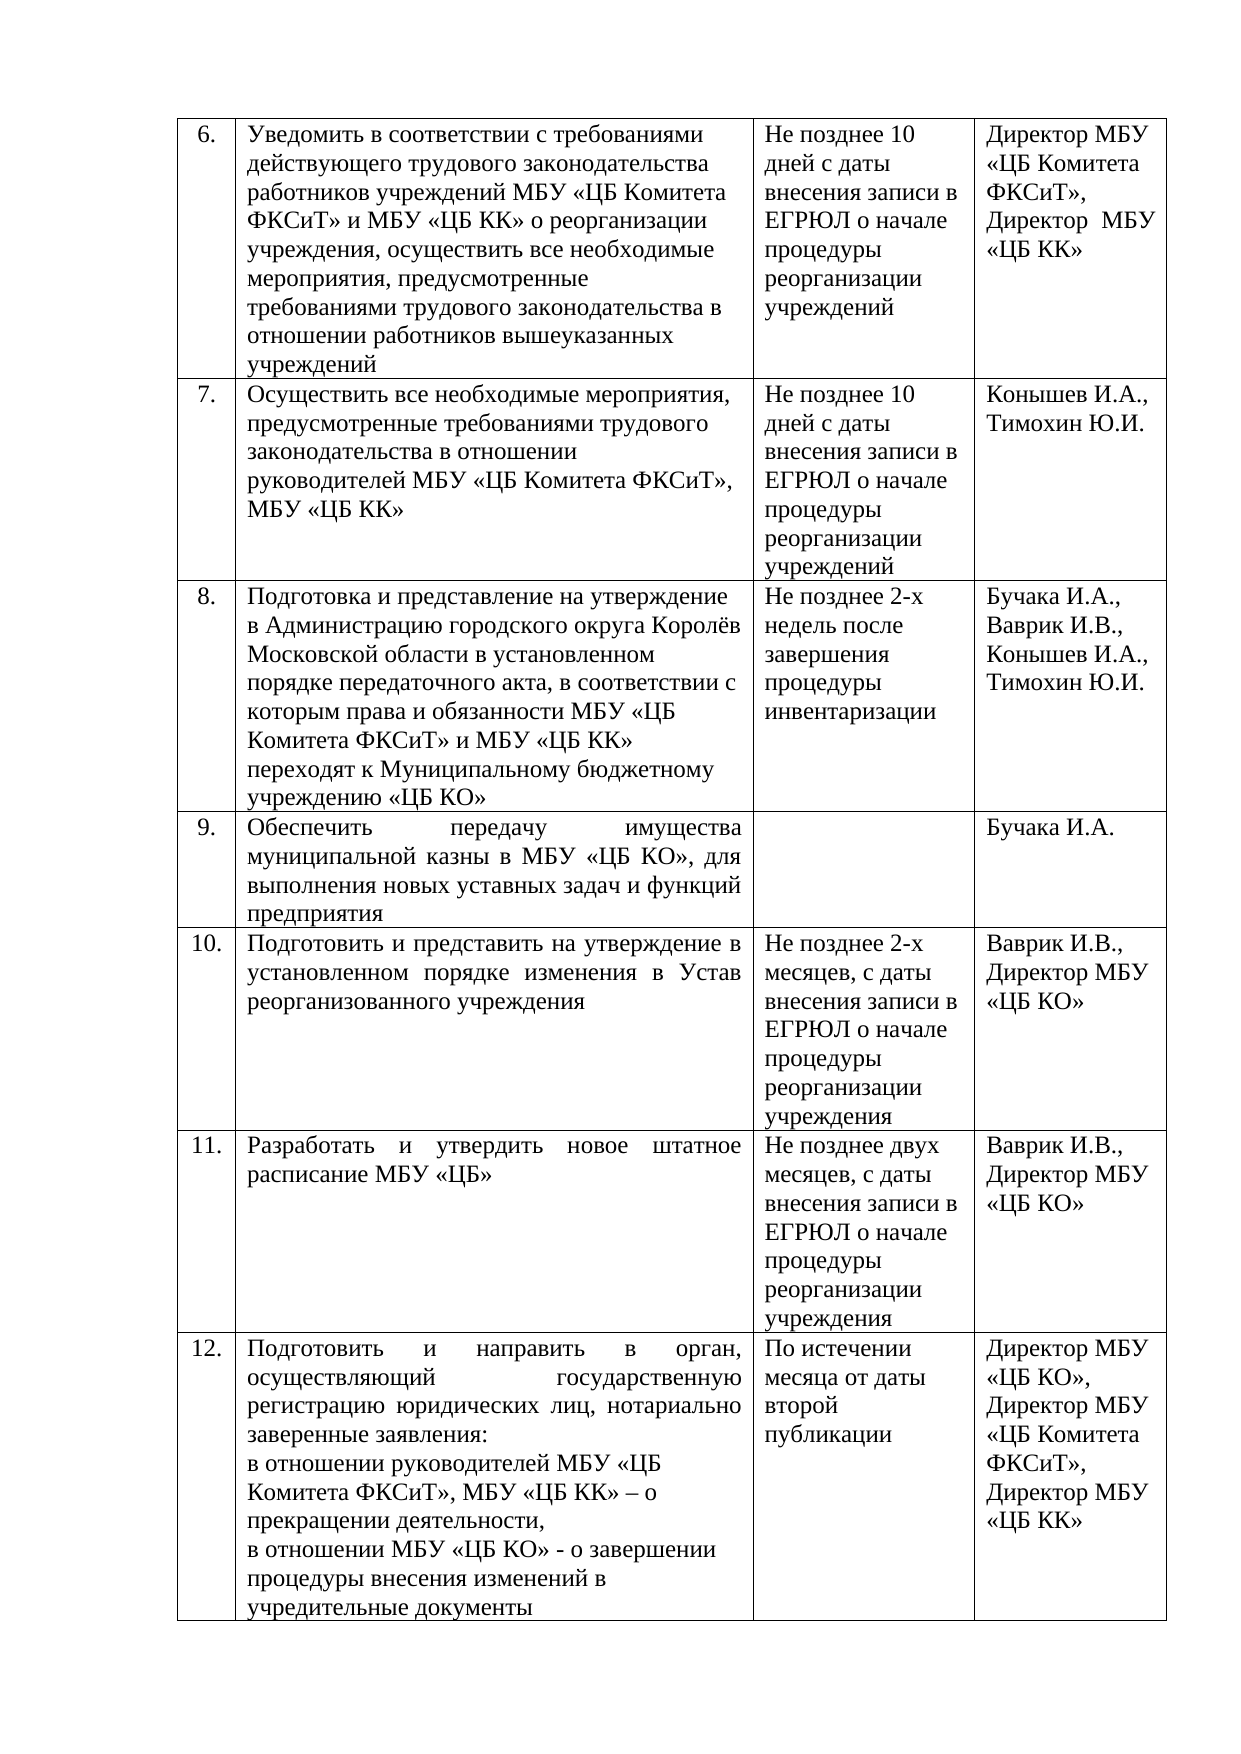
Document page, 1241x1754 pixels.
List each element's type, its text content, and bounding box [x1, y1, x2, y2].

table_cell Подготовить и представить на утверждение в установленном порядке изменения в Устав реорганизованного учреждения [236, 928, 753, 1129]
table_cell Подготовить и направить в орган, осуществляющий государственную регистрацию юридических лиц, нотариально заверенные заявления: в отношении руководителей МБУ «ЦБ Комитета ФКСиТ», МБУ «ЦБ КК» – о прекращении деятельности, в отношении МБУ «ЦБ КО» - о завершении процедуры внесения изменений в учредительные документы [236, 1333, 753, 1620]
table_cell Директор МБУ «ЦБ КО», Директор МБУ «ЦБ Комитета ФКСиТ», Директор МБУ «ЦБ КК» [975, 1333, 1166, 1620]
table_cell 7. [178, 379, 235, 580]
table_cell Обеспечить передачу имущества муниципальной казны в МБУ «ЦБ КО», для выполнения новых уставных задач и функций предприятия [236, 812, 753, 927]
table_cell Ваврик И.В., Директор МБУ «ЦБ КО» [975, 928, 1166, 1129]
table_cell 11. [178, 1131, 235, 1332]
table_cell По истечении месяца от даты второй публикации [754, 1333, 974, 1620]
table_cell 6. [178, 119, 235, 378]
table_cell 9. [178, 812, 235, 927]
table_cell Не позднее 10 дней с даты внесения записи в ЕГРЮЛ о начале процедуры реорганизации учреждений [754, 119, 974, 378]
table_cell Подготовка и представление на утверждение в Администрацию городского округа Королёв Московской области в установленном порядке передаточного акта, в соответствии с которым права и обязанности МБУ «ЦБ Комитета ФКСиТ» и МБУ «ЦБ КК» переходят к Муниципальному бюджетному учреждению «ЦБ КО» [236, 581, 753, 811]
table_cell Не позднее 2-х недель после завершения процедуры инвентаризации [754, 581, 974, 811]
table_cell Осуществить все необходимые мероприятия, предусмотренные требованиями трудового законодательства в отношении руководителей МБУ «ЦБ Комитета ФКСиТ», МБУ «ЦБ КК» [236, 379, 753, 580]
table_cell Не позднее двух месяцев, с даты внесения записи в ЕГРЮЛ о начале процедуры реорганизации учреждения [754, 1131, 974, 1332]
table_cell Не позднее 2-х месяцев, с даты внесения записи в ЕГРЮЛ о начале процедуры реорганизации учреждения [754, 928, 974, 1129]
table_cell 10. [178, 928, 235, 1129]
table_cell Ваврик И.В., Директор МБУ «ЦБ КО» [975, 1131, 1166, 1332]
table_cell Бучака И.А. [975, 812, 1166, 927]
table_cell Уведомить в соответствии с требованиями действующего трудового законодательства работников учреждений МБУ «ЦБ Комитета ФКСиТ» и МБУ «ЦБ КК» о реорганизации учреждения, осуществить все необходимые мероприятия, предусмотренные требованиями трудового законодательства в отношении работников вышеуказанных учреждений [236, 119, 753, 378]
table_cell Не позднее 10 дней с даты внесения записи в ЕГРЮЛ о начале процедуры реорганизации учреждений [754, 379, 974, 580]
table_cell 8. [178, 581, 235, 811]
table_cell Конышев И.А., Тимохин Ю.И. [975, 379, 1166, 580]
table_cell Бучака И.А., Ваврик И.В., Конышев И.А., Тимохин Ю.И. [975, 581, 1166, 811]
table_cell Директор МБУ «ЦБ Комитета ФКСиТ», Директор МБУ «ЦБ КК» [975, 119, 1166, 378]
table_cell [754, 812, 974, 927]
table_cell Разработать и утвердить новое штатное расписание МБУ «ЦБ» [236, 1131, 753, 1332]
table_cell 12. [178, 1333, 235, 1620]
